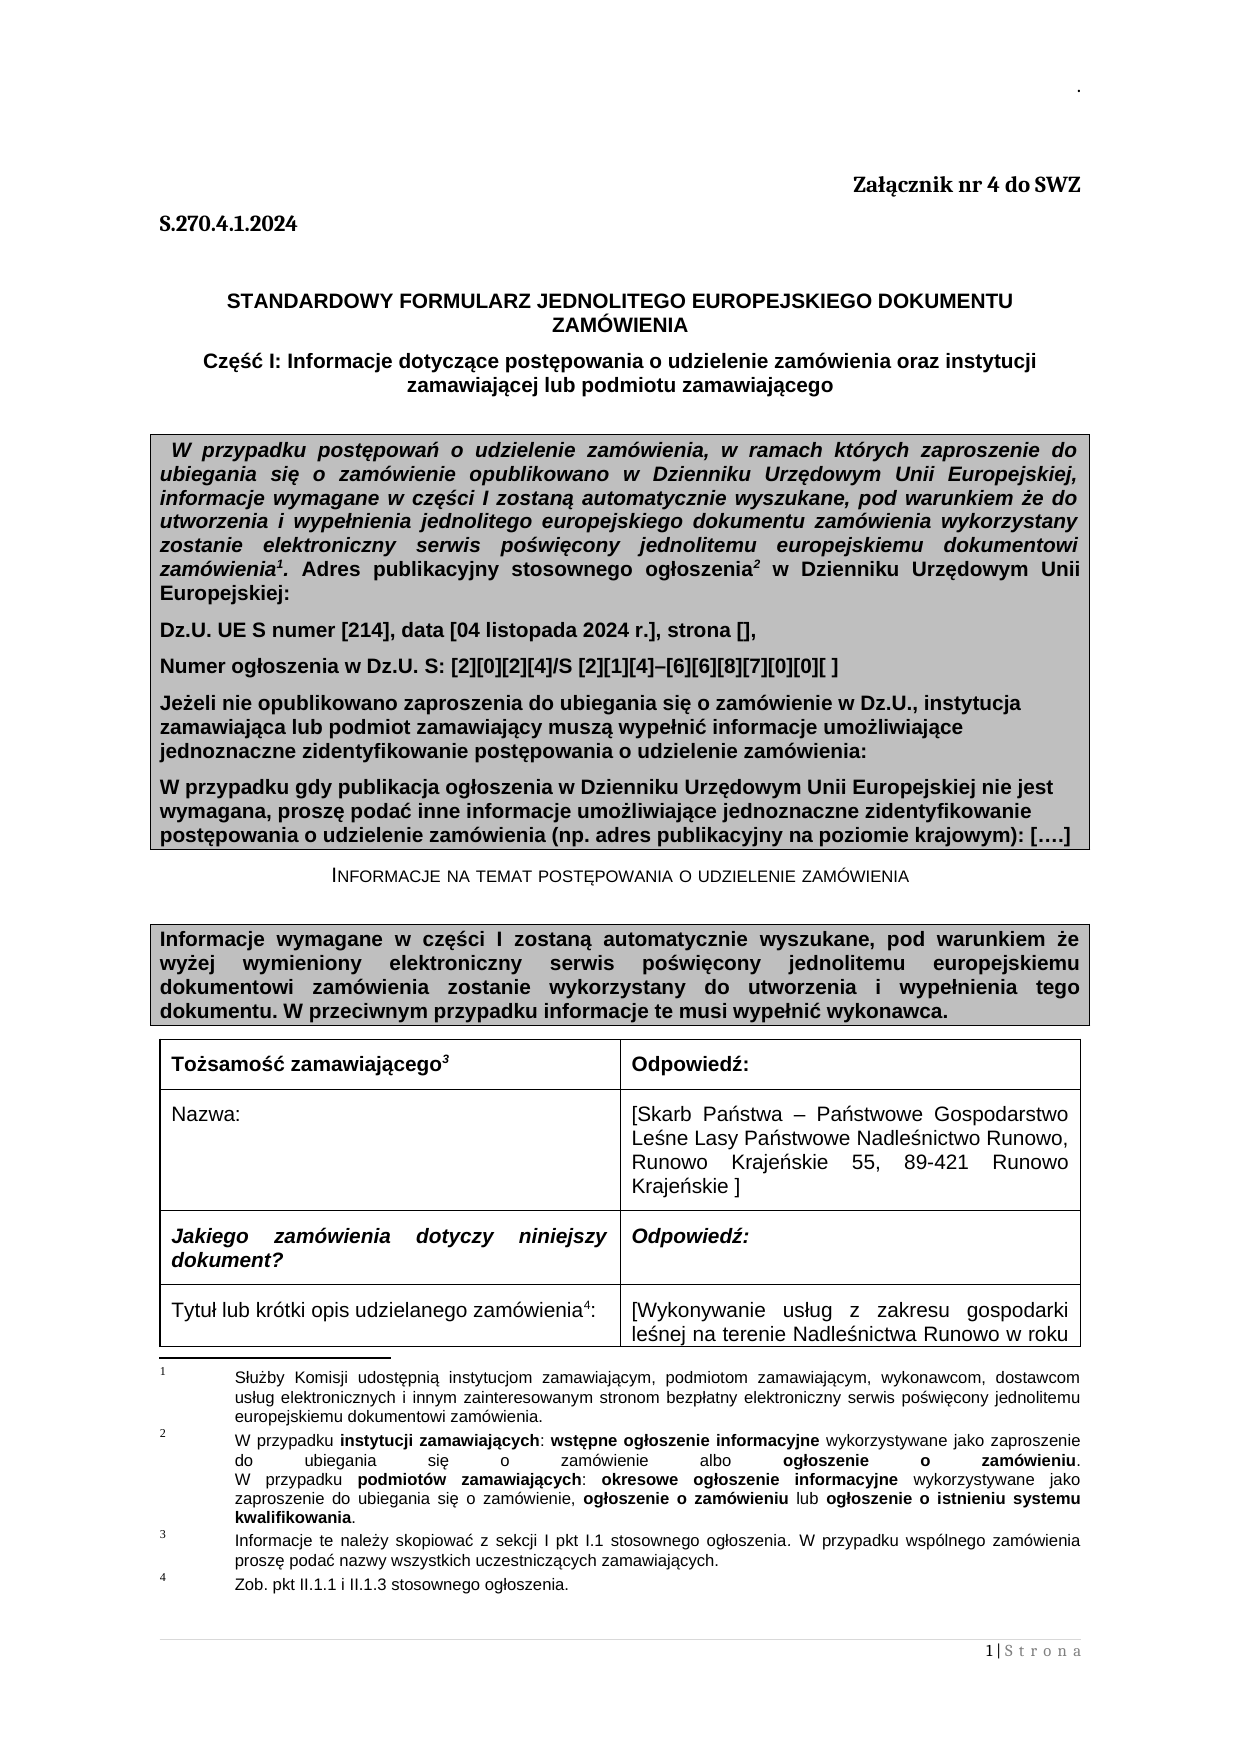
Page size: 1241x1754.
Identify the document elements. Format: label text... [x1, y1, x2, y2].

table_header Odpowiedź: [621, 1040, 1080, 1088]
text Jeżeli nie opublikowano zaproszenia do ubiegania się o zamówienie w Dz.U., instytucja zamawiająca lub podmiot zamawiający muszą wypełnić informacje umożliwiające jednoznaczne zidentyfikowanie postępowania o udzielenie zamówienia: [151, 687, 1089, 762]
text Standardowy formularz jednolitego europejskiego dokumentu zamówienia [159, 288, 1081, 336]
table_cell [161, 1285, 620, 1346]
text Informacje na temat postępowania o udzielenie zamówienia [159, 862, 1081, 886]
table_header Tożsamość zamawiającego [161, 1040, 620, 1088]
text Załącznik nr 4 do SWZ [159, 172, 1081, 198]
text Dz.U. UE S numer [214], data [04 listopada 2024 r.], strona [], [151, 614, 1089, 642]
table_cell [621, 1285, 1080, 1346]
text W przypadku gdy publikacja ogłoszenia w Dzienniku Urzędowym Unii Europejskiej nie jest wymagana, proszę podać inne informacje umożliwiające jednoznaczne zidentyfikowanie postępowania o udzielenie zamówienia (np. adres publikacyjny na poziomie krajowym): [….] [151, 772, 1089, 849]
table_cell Nazwa: [161, 1090, 620, 1210]
text S.270.4.1.2024 [159, 211, 1081, 237]
text Część I: Informacje dotyczące postępowania o udzielenie zamówienia oraz instytucji zamawiającej lub podmiotu zamawiającego [159, 349, 1081, 397]
table_cell Jakiego zamówienia dotyczy niniejszy dokument? [161, 1211, 620, 1284]
table_cell Odpowiedź: [621, 1211, 1080, 1284]
table_cell [Skarb Państwa – Państwowe Gospodarstwo Leśne Lasy Państwowe Nadleśnictwo Runowo, Runowo Krajeńskie 55, 89-421 Runowo Krajeńskie ] [621, 1090, 1080, 1210]
text Informacje wymagane w części I zostaną automatycznie wyszukane, pod warunkiem że wyżej wymieniony elektroniczny serwis poświęcony jednolitemu europejskiemu dokumentowi zamówienia zostanie wykorzystany do utworzenia i wypełnienia tego dokumentu. W przeciwnym przypadku informacje te musi wypełnić wykonawca. [151, 925, 1089, 1025]
text W przypadku postępowań o udzielenie zamówienia, w ramach których zaproszenie do ubiegania się o zamówienie opublikowano w Dzienniku Urzędowym Unii Europejskiej, informacje wymagane w części I zostaną automatycznie wyszukane, pod warunkiem że do utworzenia i wypełnienia jednolitego europejskiego dokumentu zamówienia wykorzystany zostanie elektroniczny serwis poświęcony jednolitemu europejskiemu dokumentowi zamówienia. Adres publikacyjny stosownego ogłoszenia w Dzienniku Urzędowym Unii Europejskiej: [151, 435, 1089, 605]
text Numer ogłoszenia w Dz.U. S: [2][0][2][4]/S [2][1][4]–[6][6][8][7][0][0][ ] [151, 651, 1089, 678]
